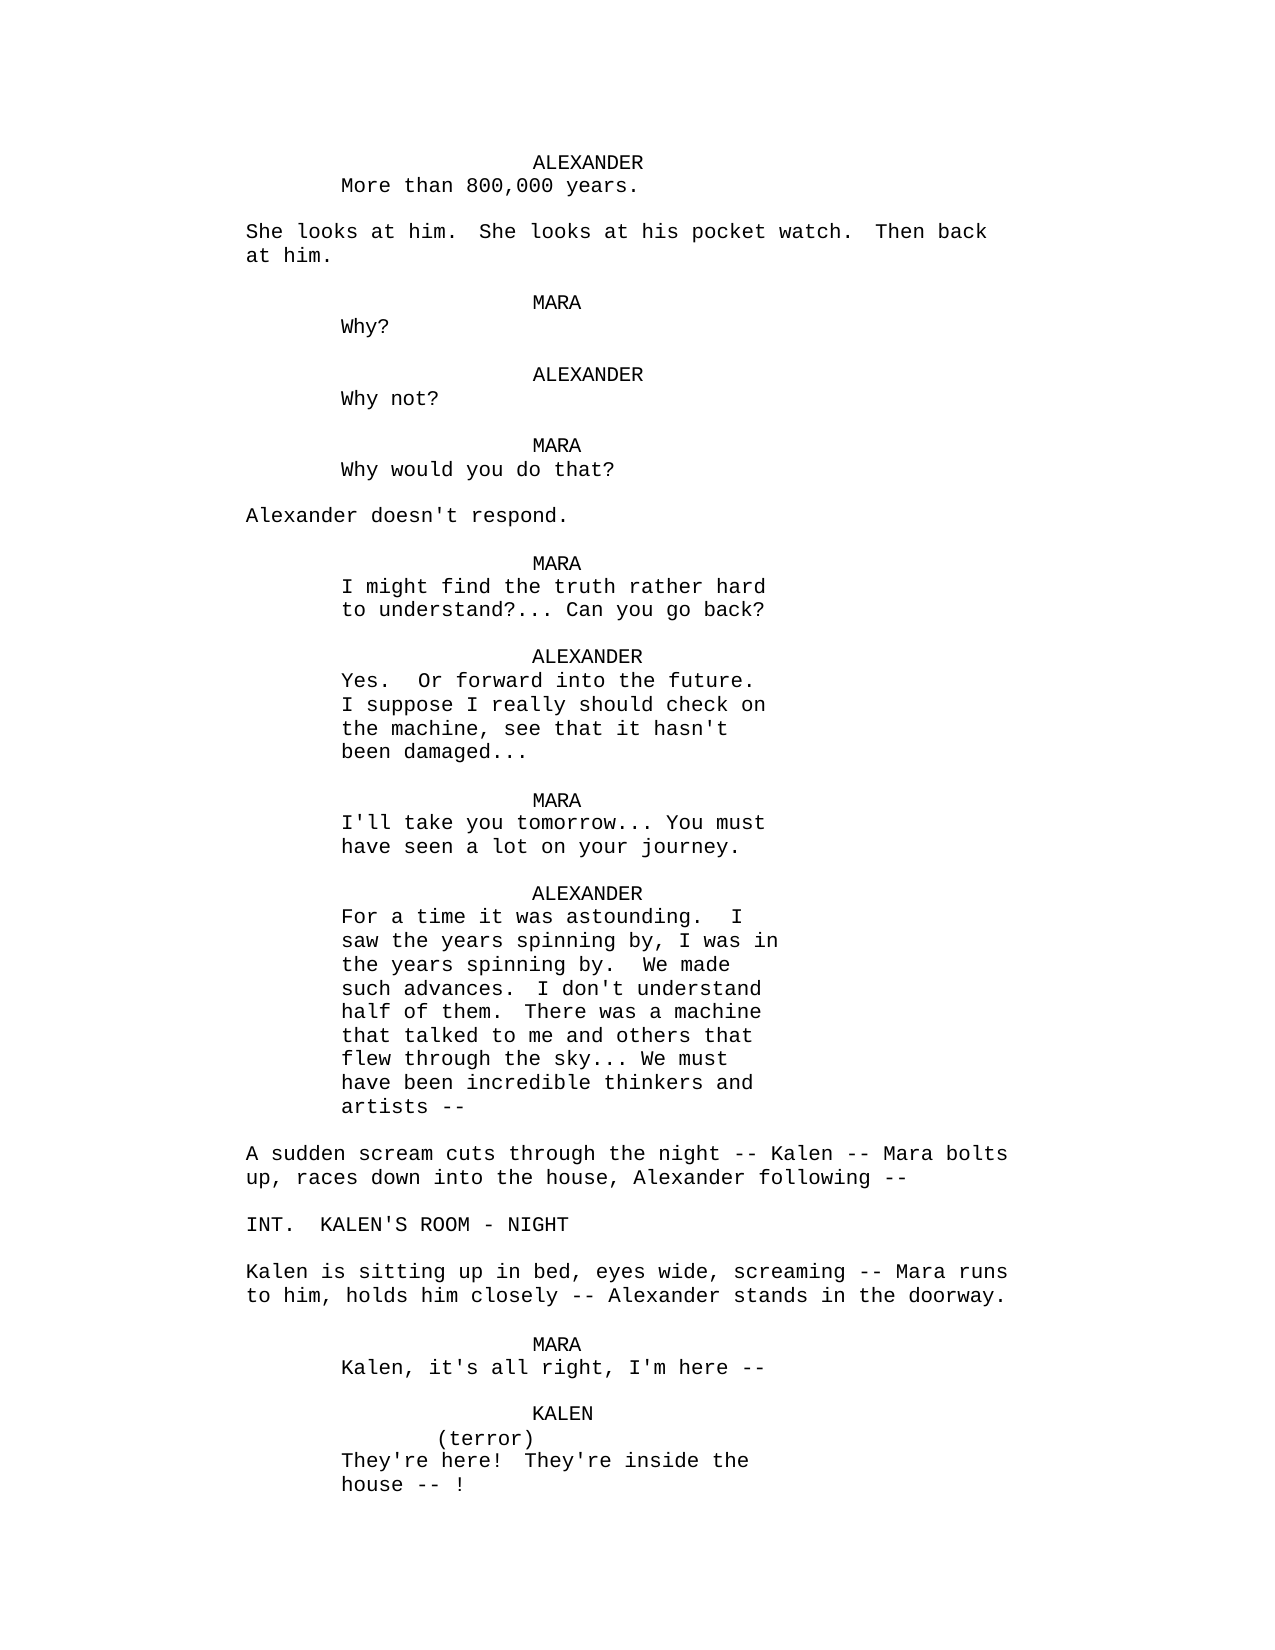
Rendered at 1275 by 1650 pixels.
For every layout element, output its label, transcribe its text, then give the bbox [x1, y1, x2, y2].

subtitle MARA [232, 788, 882, 812]
text Yes. Or forward into the future. I suppose I really should check on the machine, see that it hasn't been damaged... [341, 670, 766, 765]
subtitle MARA [232, 1332, 882, 1356]
subtitle ALEXANDER [532, 646, 1096, 670]
text Kalen is sitting up in bed, eyes wide, screaming -- Mara runs to him, holds him closely -- Alexander stands in the doorway. [246, 1261, 1008, 1309]
subtitle MARA [232, 292, 882, 316]
text Kalen, it's all right, I'm here -- [341, 1356, 1096, 1379]
text (terror) [436, 1427, 1096, 1450]
subtitle ALEXANDER [246, 363, 931, 387]
subtitle KALEN [532, 1403, 1096, 1427]
text She looks at him. She looks at his pocket watch. Then back at him. [246, 221, 1001, 268]
text For a time it was astounding. I saw the years spinning by, I was in the years spinning by. We made such advances. I don't understand half of them. There was a machine that talked to me and others that flew through the sky... We must have been incredible thinkers and artists -- [341, 907, 778, 1119]
text Why? [341, 316, 1096, 339]
text I'll take you tomorrow... You must have seen a lot on your journey. [341, 812, 778, 859]
text A sudden scream cuts through the night -- Kalen -- Mara bolts up, races down into the house, Alexander following -- [246, 1143, 1008, 1190]
text More than 800,000 years. [341, 174, 1096, 197]
text Why would you do that? [341, 457, 1096, 481]
text I might find the truth rather hard to understand?... Can you go back? [341, 576, 778, 623]
text They're here! They're inside the house -- ! [341, 1450, 778, 1498]
subtitle ALEXANDER [246, 150, 931, 174]
subtitle INT. KALEN'S ROOM - NIGHT [246, 1214, 1096, 1238]
subtitle ALEXANDER [532, 883, 1096, 906]
text Alexander doesn't respond. [246, 505, 1096, 528]
subtitle MARA [232, 434, 882, 457]
text Why not? [341, 387, 1096, 410]
subtitle MARA [232, 552, 882, 576]
